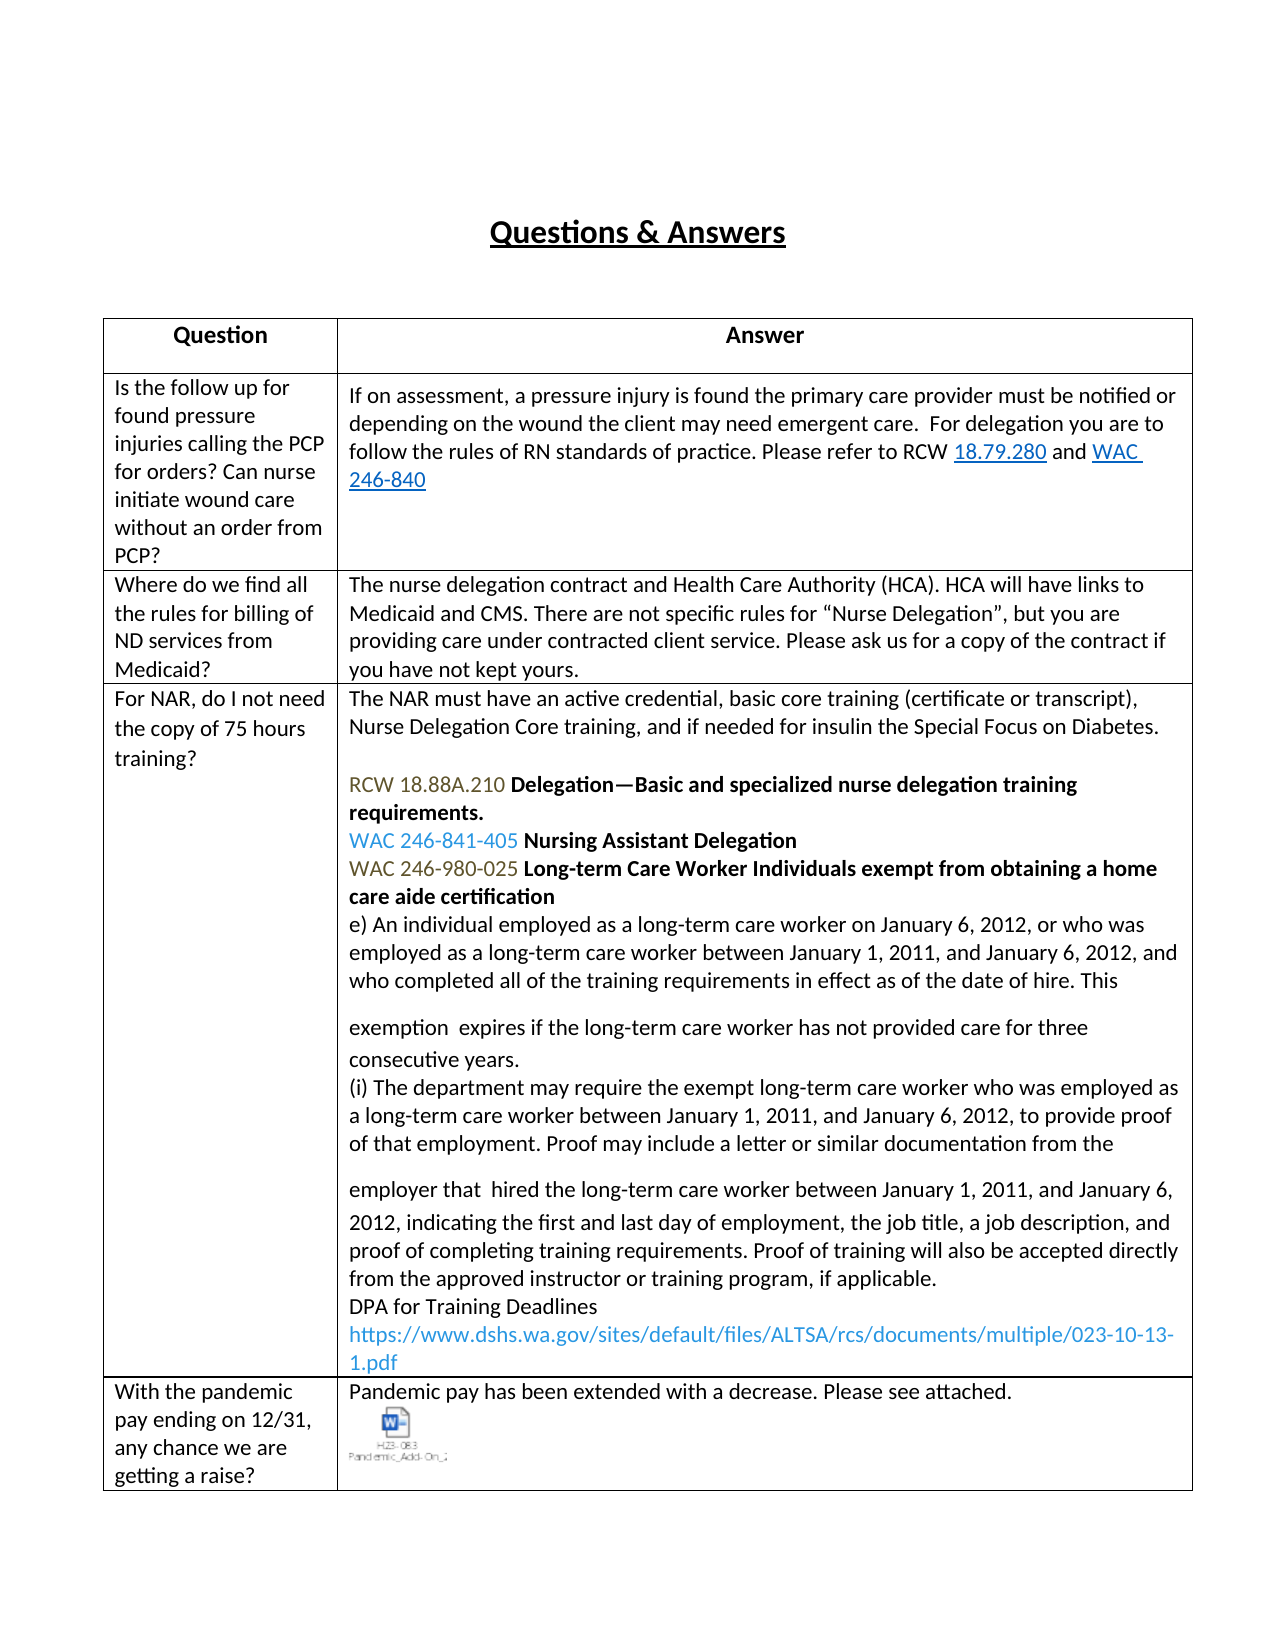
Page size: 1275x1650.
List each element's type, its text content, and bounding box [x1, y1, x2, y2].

table_cell With the pandemic pay ending on 12/31, any chance we are getting a raise? [104, 1378, 337, 1489]
table_cell The NAR must have an active credential, basic core training (certificate or transcript), Nurse Delegation Core training, and if needed for insulin the Special Focus on Diabetes. RCW 18.88A.210 Delegation—Basic and specialized nurse delegation training requirements. WAC 246-841-405 Nursing Assistant Delegation WAC 246-980-025 Long-term Care Worker Individuals exempt from obtaining a home care aide certification e) An individual employed as a long-term care worker on January 6, 2012, or who was employed as a long-term care worker between January 1, 2011, and January 6, 2012, and who completed all of the training requirements in effect as of the date of hire. This exemption expires if the long-term care worker has not provided care for three consecutive years. (i) The department may require the exempt long-term care worker who was employed as a long-term care worker between January 1, 2011, and January 6, 2012, to provide proof of that employment. Proof may include a letter or similar documentation from the employer that hired the long-term care worker between January 1, 2011, and January 6, 2012, indicating the first and last day of employment, the job title, a job description, and proof of completing training requirements. Proof of training will also be accepted directly from the approved instructor or training program, if applicable. DPA for Training Deadlines https://www.dshs.wa.gov/sites/default/files/ALTSA/rcs/documents/multiple/023-10-13-1.pdf [338, 684, 1192, 1376]
table_cell For NAR, do I not need the copy of 75 hours training? [104, 684, 337, 1376]
table_cell If on assessment, a pressure injury is found the primary care provider must be notified or depending on the wound the client may need emergent care. For delegation you are to follow the rules of RN standards of practice. Please refer to RCW 18.79.280 and WAC 246-840 [338, 374, 1192, 569]
table_header Question [104, 319, 337, 372]
table_cell Where do we find all the rules for billing of ND services from Medicaid? [104, 571, 337, 683]
text Questions & Answers [150, 211, 1125, 251]
table_cell The nurse delegation contract and Health Care Authority (HCA). HCA will have links to Medicaid and CMS. There are not specific rules for “Nurse Delegation”, but you are providing care under contracted client service. Please ask us for a copy of the contract if you have not kept yours. [338, 571, 1192, 683]
table_cell Pandemic pay has been extended with a decrease. Please see attached. [338, 1378, 1192, 1489]
table_header Answer [338, 319, 1192, 372]
table_cell Is the follow up for found pressure injuries calling the PCP for orders? Can nurse initiate wound care without an order from PCP? [104, 374, 337, 569]
